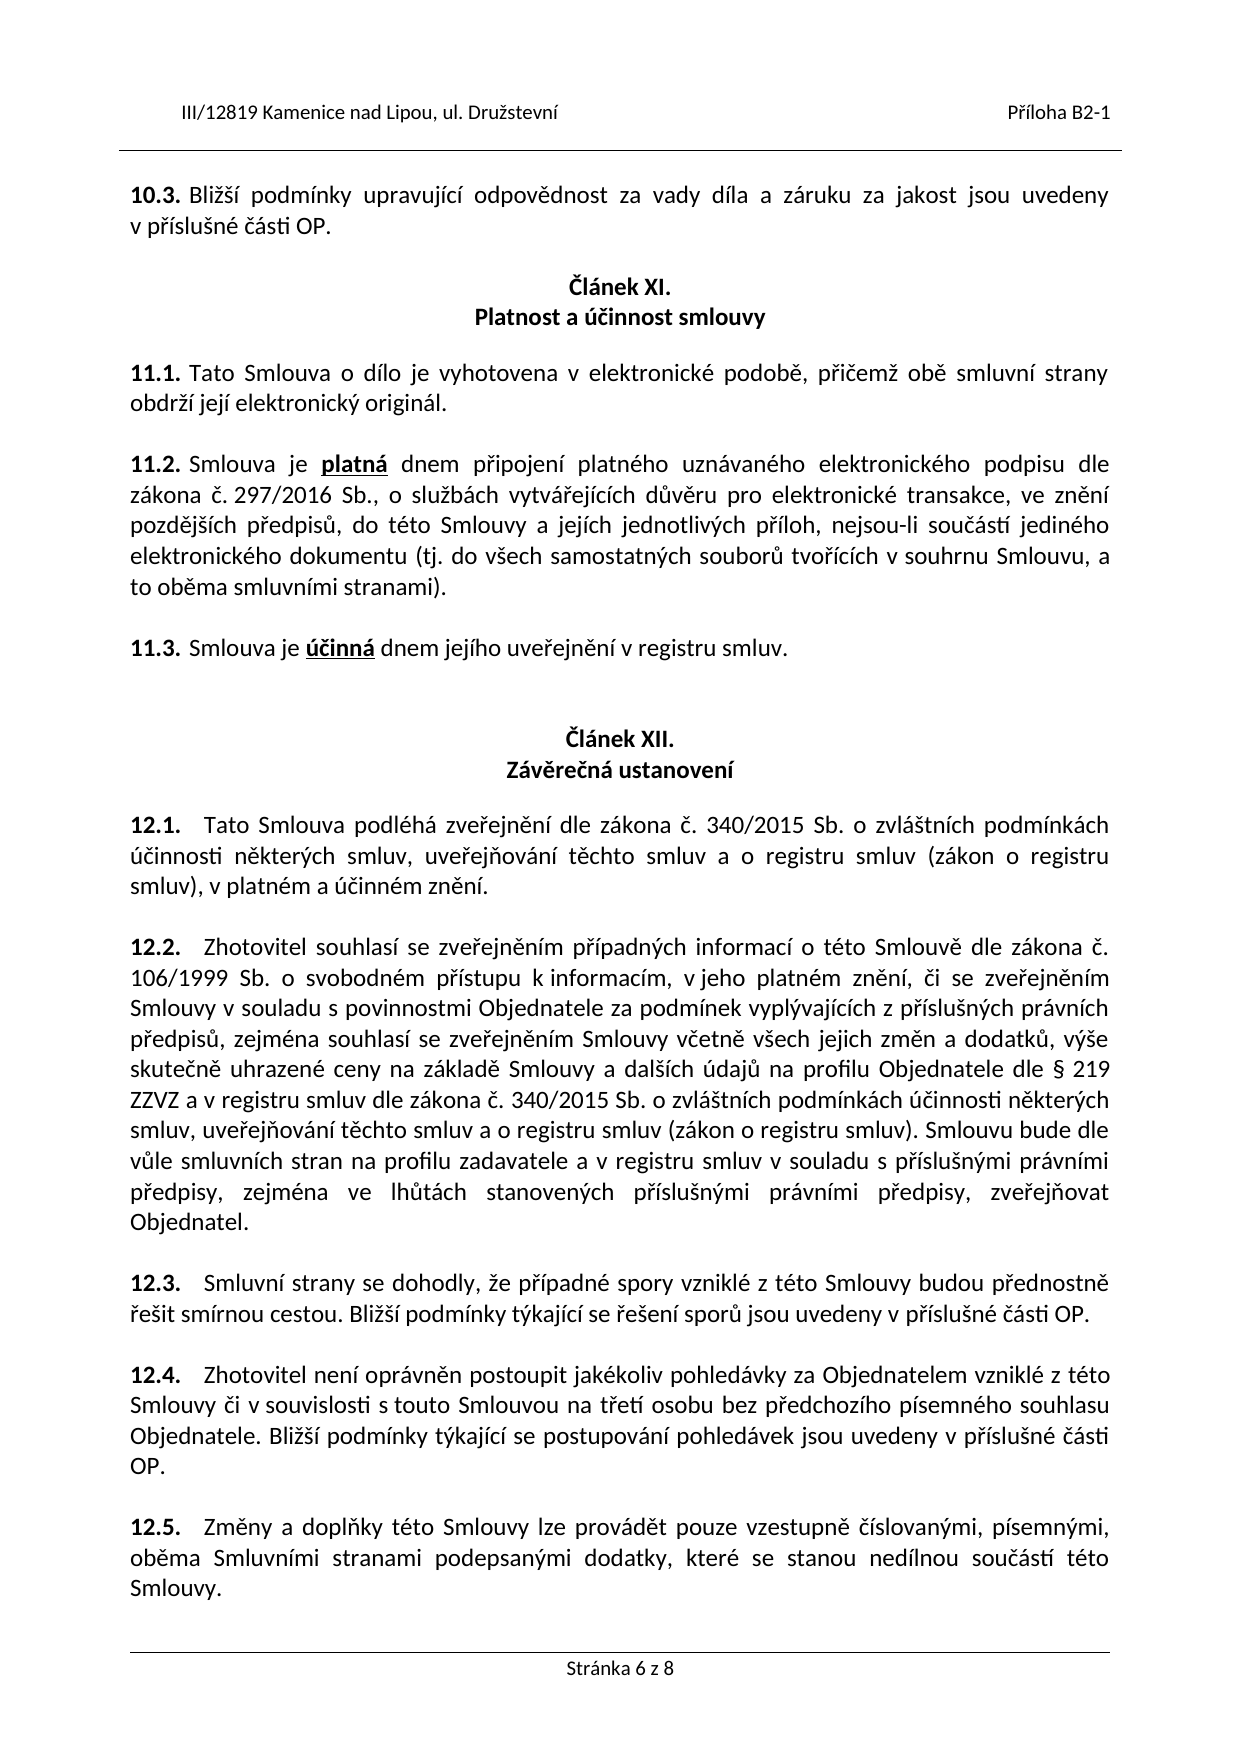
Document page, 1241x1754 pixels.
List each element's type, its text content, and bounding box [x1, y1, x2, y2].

list Tato Smlouva podléhá zveřejnění dle zákona č. 340/2015 Sb. o zvláštních podmínkách účinnosti některých smluv, uveřejňování těchto smluv a o registru smluv (zákon o registru smluv), v platném a účinném znění. [130, 809, 1110, 901]
list Tato Smlouva o dílo je vyhotovena v elektronické podobě, přičemž obě smluvní strany obdrží její elektronický originál. [130, 357, 1110, 418]
list Zhotovitel souhlasí se zveřejněním případných informací o této Smlouvě dle zákona č. 106/1999 Sb. o svobodném přístupu k informacím, v jeho platném znění, či se zveřejněním Smlouvy v souladu s povinnostmi Objednatele za podmínek vyplývajících z příslušných právních předpisů, zejména souhlasí se zveřejněním Smlouvy včetně všech jejich změn a dodatků, výše skutečně uhrazené ceny na základě Smlouvy a dalších údajů na profilu Objednatele dle § 219 ZZVZ a v registru smluv dle zákona č. 340/2015 Sb. o zvláštních podmínkách účinnosti některých smluv, uveřejňování těchto smluv a o registru smluv (zákon o registru smluv). Smlouvu bude dle vůle smluvních stran na profilu zadavatele a v registru smluv v souladu s příslušnými právními předpisy, zejména ve lhůtách stanovených příslušnými právními předpisy, zveřejňovat Objednatel. [130, 931, 1110, 1237]
text Článek XI. [130, 271, 1110, 302]
subtitle Platnost a účinnost smlouvy [130, 302, 1110, 332]
subtitle Závěrečná ustanovení [130, 754, 1110, 784]
list Zhotovitel není oprávněn postoupit jakékoliv pohledávky za Objednatelem vzniklé z této Smlouvy či v souvislosti s touto Smlouvou na třetí osobu bez předchozího písemného souhlasu Objednatele. Bližší podmínky týkající se postupování pohledávek jsou uvedeny v příslušné části OP. [130, 1359, 1110, 1481]
list Smlouva je účinná dnem jejího uveřejnění v registru smluv. [130, 632, 1110, 662]
text Článek XII. [130, 723, 1110, 754]
list Smluvní strany se dohodly, že případné spory vzniklé z této Smlouvy budou přednostně řešit smírnou cestou. Bližší podmínky týkající se řešení sporů jsou uvedeny v příslušné části OP. [130, 1267, 1110, 1328]
list Změny a doplňky této Smlouvy lze provádět pouze vzestupně číslovanými, písemnými, oběma Smluvními stranami podepsanými dodatky, které se stanou nedílnou součástí této Smlouvy. [130, 1511, 1110, 1603]
list Smlouva je platná dnem připojení platného uznávaného elektronického podpisu dle zákona č. 297/2016 Sb., o službách vytvářejících důvěru pro elektronické transakce, ve znění pozdějších předpisů, do této Smlouvy a jejích jednotlivých příloh, nejsou-li součástí jediného elektronického dokumentu (tj. do všech samostatných souborů tvořících v souhrnu Smlouvu, a to oběma smluvními stranami). [130, 449, 1110, 601]
list Bližší podmínky upravující odpovědnost za vady díla a záruku za jakost jsou uvedeny v příslušné části OP. [130, 179, 1110, 241]
